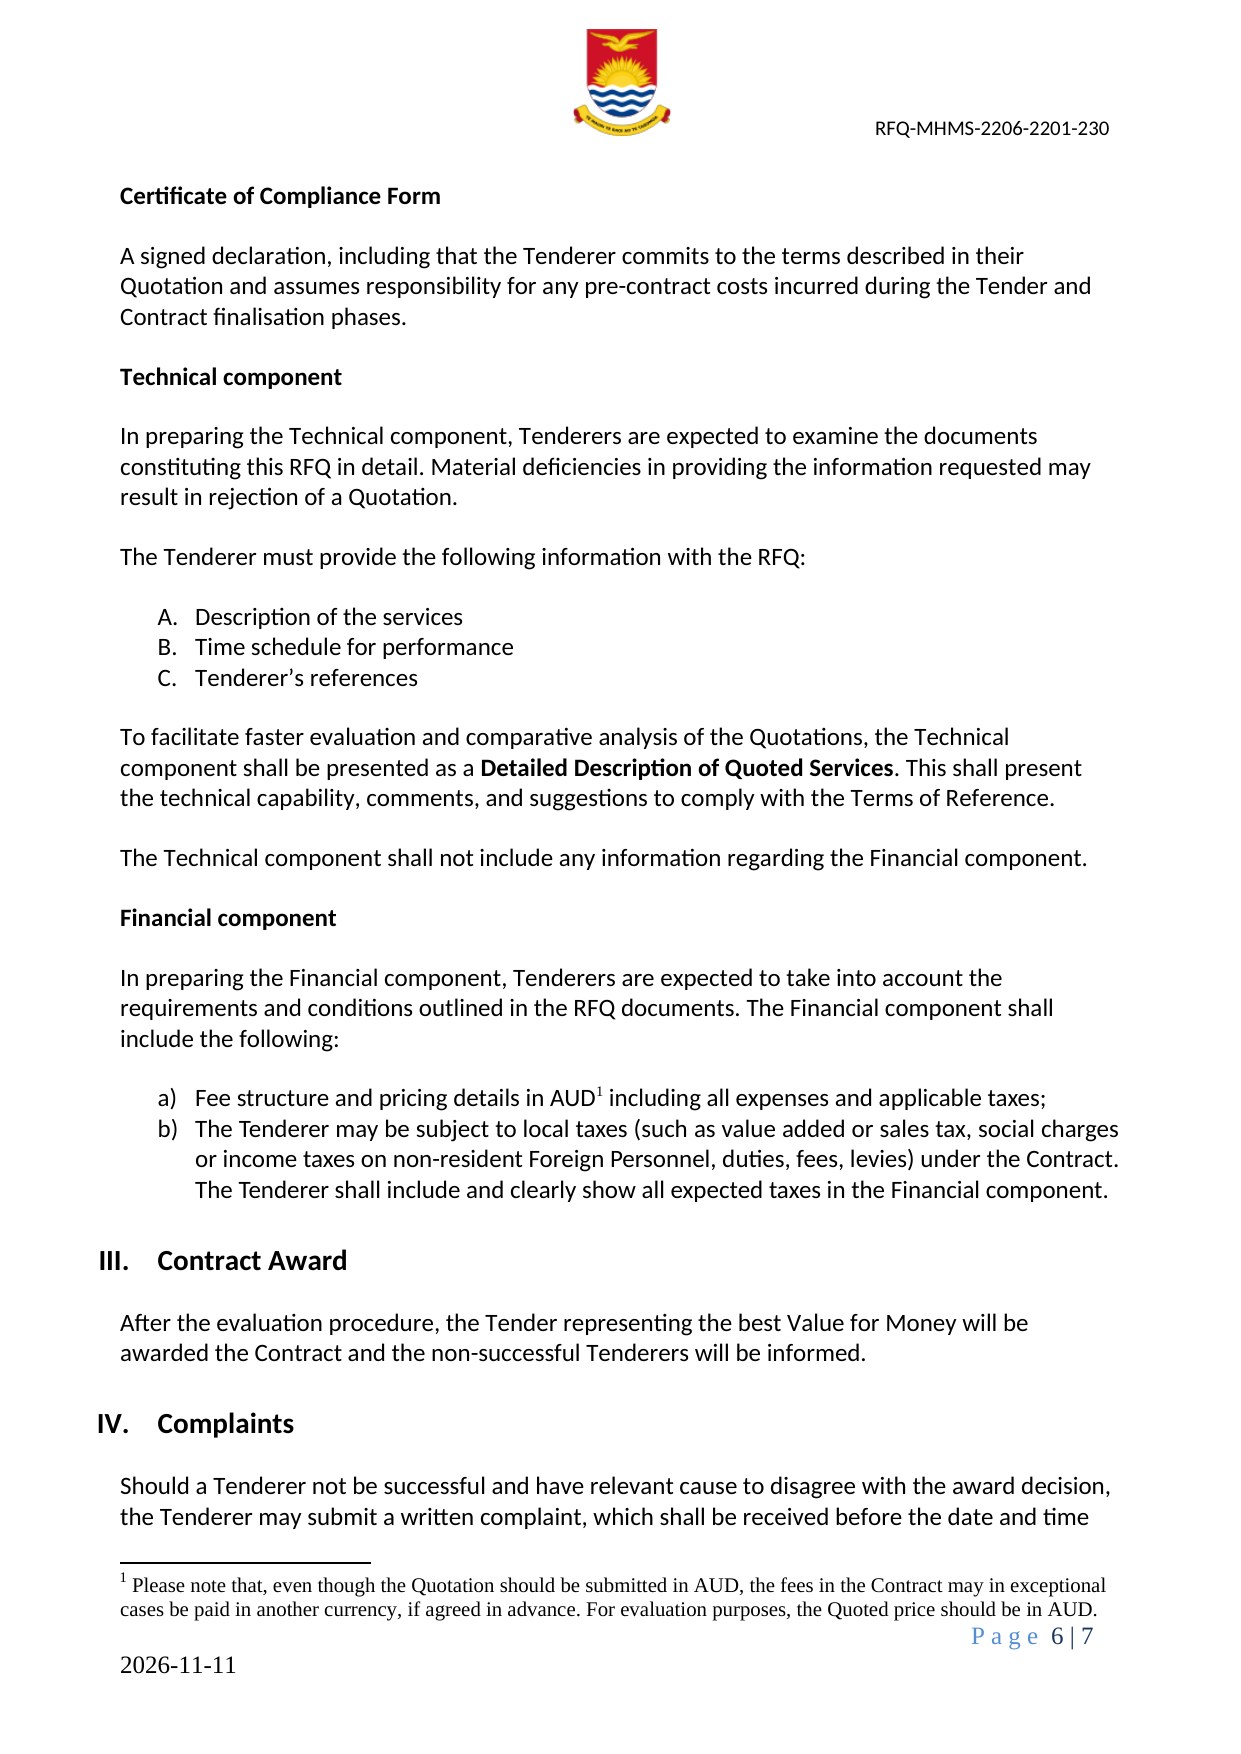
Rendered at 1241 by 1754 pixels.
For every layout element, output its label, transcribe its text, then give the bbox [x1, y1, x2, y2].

list Fee structure and pricing details in AUD including all expenses and applicable taxes; [157, 1082, 1120, 1113]
text The Tenderer must provide the following information with the RFQ: [120, 541, 1120, 572]
list Time schedule for performance [157, 631, 1120, 662]
subtitle Financial component [120, 902, 1120, 932]
subtitle Technical component [120, 361, 1120, 391]
list Description of the services [157, 601, 1120, 631]
text In preparing the Financial component, Tenderers are expected to take into account the requirements and conditions outlined in the RFQ documents. The Financial component shall include the following: [120, 962, 1120, 1053]
text A signed declaration, including that the Tenderer commits to the terms described in their Quotation and assumes responsibility for any pre-contract costs incurred during the Tender and Contract finalisation phases. [120, 240, 1120, 332]
picture [573, 29, 671, 136]
text After the evaluation procedure, the Tender representing the best Value for Money will be awarded the Contract and the non-successful Tenderers will be informed. [120, 1307, 1120, 1368]
list The Tenderer may be subject to local taxes (such as value added or sales tax, social charges or income taxes on non-resident Foreign Personnel, duties, fees, levies) under the Contract. The Tenderer shall include and clearly show all expected taxes in the Financial component. [157, 1113, 1120, 1204]
subtitle Complaints [129, 1405, 1120, 1441]
text To facilitate faster evaluation and comparative analysis of the Quotations, the Technical component shall be presented as a Detailed Description of Quoted Services. This shall present the technical capability, comments, and suggestions to comply with the Terms of Reference. [120, 722, 1120, 813]
list Tenderer’s references [157, 662, 1120, 692]
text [120, 1470, 1120, 1531]
subtitle Contract Award [129, 1242, 1120, 1278]
text In preparing the Technical component, Tenderers are expected to examine the documents constituting this RFQ in detail. Material deficiencies in providing the information requested may result in rejection of a Quotation. [120, 420, 1120, 512]
text The Technical component shall not include any information regarding the Financial component. [120, 842, 1120, 873]
subtitle Certificate of Compliance Form [120, 180, 1120, 211]
